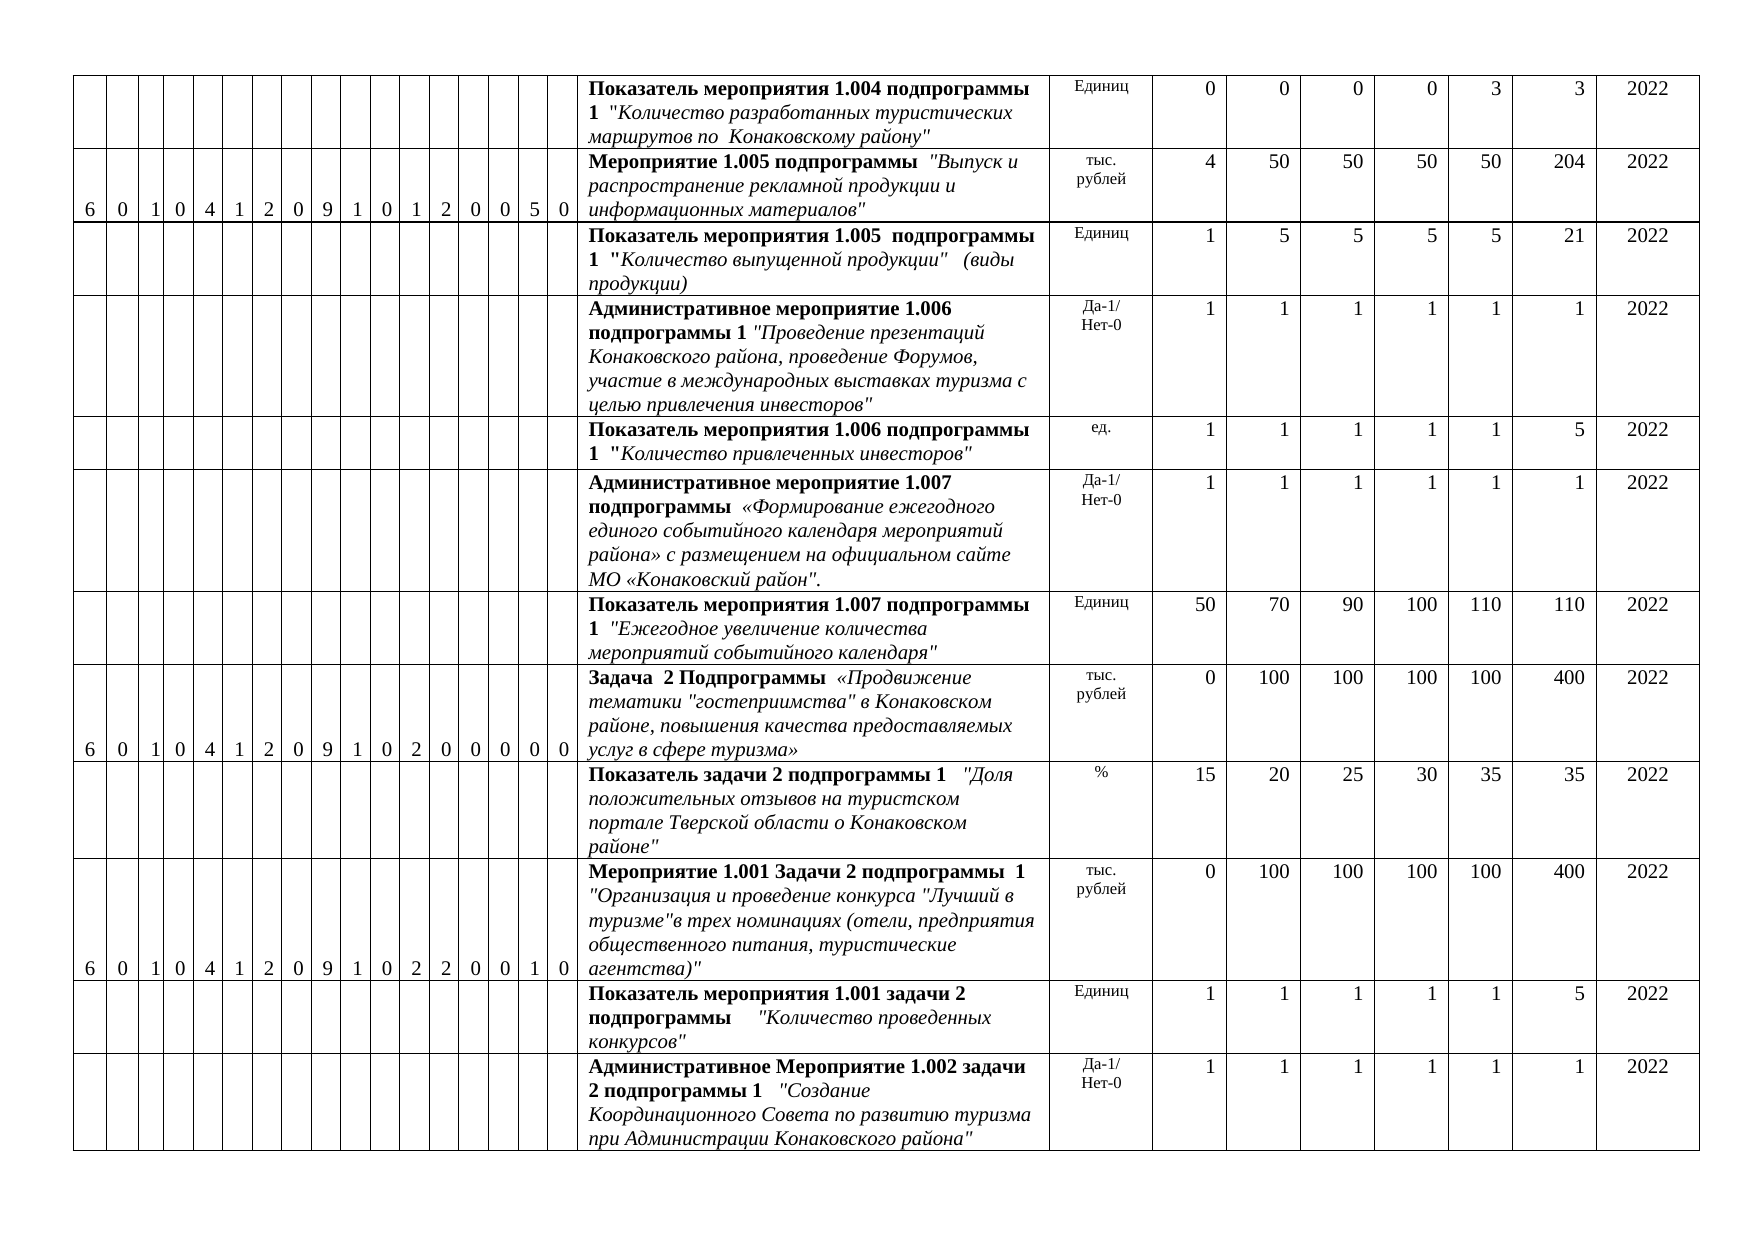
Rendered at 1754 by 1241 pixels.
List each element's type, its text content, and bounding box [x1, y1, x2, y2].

table_cell [194, 296, 222, 416]
table_cell [430, 223, 458, 295]
table_cell 1 [1375, 1054, 1448, 1150]
table_cell [400, 223, 429, 295]
table_cell 0 [1227, 76, 1300, 148]
table_cell [253, 762, 281, 858]
table_cell 5 [1513, 981, 1596, 1053]
table_cell 4 [1153, 149, 1226, 221]
table_cell [74, 470, 106, 591]
table_cell 0 [1375, 76, 1448, 148]
table_cell [519, 762, 547, 858]
table_cell [519, 417, 547, 469]
table_cell 0 [519, 665, 547, 761]
table_cell [459, 762, 488, 858]
table_cell 5 [1301, 223, 1374, 295]
table_cell 50 [1227, 149, 1300, 221]
table_cell 0 [282, 149, 311, 221]
table_cell [74, 223, 106, 295]
table_cell 1 [1153, 417, 1226, 469]
table_cell 70 [1227, 592, 1300, 664]
table_cell 3 [1513, 76, 1596, 148]
table_cell [548, 1054, 577, 1150]
table_cell Показатель мероприятия 1.004 подпрограммы 1 "Количество разработанных туристических маршрутов по Конаковскому району" [578, 76, 1049, 148]
table_cell [519, 592, 547, 664]
table_cell 0 [371, 665, 399, 761]
table_cell [282, 76, 311, 148]
table_cell Административное Мероприятие 1.002 задачи 2 подпрограммы 1 "Создание Координационного Совета по развитию туризма при Администрации Конаковского района" [578, 1054, 1049, 1150]
table_cell [459, 470, 488, 591]
table_cell [312, 76, 340, 148]
table_cell Административное мероприятие 1.007 подпрограммы «Формирование ежегодного единого событийного календаря мероприятий района» с размещением на официальном сайте МО «Конаковский район". [578, 470, 1049, 591]
table_cell [282, 981, 311, 1053]
table_cell [548, 417, 577, 469]
table_cell 5 [1227, 223, 1300, 295]
table_cell 1 [139, 665, 163, 761]
table_cell 0 [430, 665, 458, 761]
table_cell [107, 223, 138, 295]
table_cell [223, 470, 252, 591]
table_cell 2022 [1597, 223, 1699, 295]
table_cell 0 [1301, 76, 1374, 148]
table_cell [430, 470, 458, 591]
table_cell 1 [1449, 1054, 1512, 1150]
table_cell 1 [1449, 981, 1512, 1053]
table_cell 0 [489, 859, 518, 980]
table_cell 1 [1227, 417, 1300, 469]
table_cell [139, 592, 163, 664]
table_cell 1 [341, 859, 370, 980]
table_cell Показатель мероприятия 1.005 подпрограммы 1 "Количество выпущенной продукции" (виды продукции) [578, 223, 1049, 295]
table_cell [312, 223, 340, 295]
table_cell [341, 762, 370, 858]
table_cell Задача 2 Подпрограммы «Продвижение тематики "гостеприимства" в Конаковском районе, повышения качества предоставляемых услуг в сфере туризма» [578, 665, 1049, 761]
table_cell [194, 762, 222, 858]
table_cell [164, 1054, 193, 1150]
table_cell [341, 592, 370, 664]
table_cell 0 [371, 859, 399, 980]
table_cell [371, 417, 399, 469]
table_cell [107, 1054, 138, 1150]
table_cell [164, 223, 193, 295]
table_cell Да-1/ Нет-0 [1050, 1054, 1152, 1150]
table_cell [400, 296, 429, 416]
table_cell 400 [1513, 859, 1596, 980]
table_cell 2 [430, 149, 458, 221]
table_cell 0 [371, 149, 399, 221]
table_cell 1 [1513, 296, 1596, 416]
table_cell 20 [1227, 762, 1300, 858]
table_cell [341, 981, 370, 1053]
table_cell [74, 76, 106, 148]
table_cell 5 [519, 149, 547, 221]
table_cell [371, 223, 399, 295]
table_cell [223, 981, 252, 1053]
table_cell [548, 592, 577, 664]
table_cell [371, 762, 399, 858]
table_cell [282, 417, 311, 469]
table_cell [253, 981, 281, 1053]
table_cell 50 [1375, 149, 1448, 221]
table_cell 15 [1153, 762, 1226, 858]
table_cell 0 [1153, 76, 1226, 148]
table_cell 5 [1375, 223, 1448, 295]
table_cell [489, 296, 518, 416]
table_cell [430, 296, 458, 416]
table_cell 204 [1513, 149, 1596, 221]
table_cell 1 [1153, 1054, 1226, 1150]
table_cell [282, 296, 311, 416]
table_cell 0 [459, 149, 488, 221]
table_cell 2022 [1597, 417, 1699, 469]
table_cell [107, 76, 138, 148]
table_cell [223, 296, 252, 416]
table_cell 100 [1227, 665, 1300, 761]
table_cell [489, 417, 518, 469]
table_cell [282, 762, 311, 858]
table_cell 0 [164, 149, 193, 221]
table_cell 1 [1449, 417, 1512, 469]
table_cell Показатель мероприятия 1.001 задачи 2 подпрограммы "Количество проведенных конкурсов" [578, 981, 1049, 1053]
table_cell 400 [1513, 665, 1596, 761]
table_cell ед. [1050, 417, 1152, 469]
table_cell [139, 296, 163, 416]
table_cell [489, 76, 518, 148]
table_cell 1 [1227, 470, 1300, 591]
table_cell тыс. рублей [1050, 665, 1152, 761]
table_cell 100 [1449, 665, 1512, 761]
table_cell 50 [1301, 149, 1374, 221]
table_cell Показатель мероприятия 1.006 подпрограммы 1 "Количество привлеченных инвесторов" [578, 417, 1049, 469]
table_cell [341, 417, 370, 469]
table_cell 0 [164, 859, 193, 980]
table_cell [139, 76, 163, 148]
table_cell [548, 762, 577, 858]
table_cell [164, 470, 193, 591]
table_cell 1 [1153, 470, 1226, 591]
table_cell 1 [1227, 981, 1300, 1053]
table_cell [519, 76, 547, 148]
table_cell [107, 296, 138, 416]
table_cell 1 [341, 149, 370, 221]
table_cell [139, 1054, 163, 1150]
table_cell [400, 76, 429, 148]
table_cell 9 [312, 859, 340, 980]
table_cell [341, 296, 370, 416]
table_cell 1 [223, 149, 252, 221]
table_cell Административное мероприятие 1.006 подпрограммы 1 "Проведение презентаций Конаковского района, проведение Форумов, участие в международных выставках туризма с целью привлечения инвесторов" [578, 296, 1049, 416]
table_cell [341, 470, 370, 591]
table_cell [430, 1054, 458, 1150]
table_cell [400, 762, 429, 858]
table_cell [74, 592, 106, 664]
table_cell [371, 592, 399, 664]
table_cell 2 [400, 665, 429, 761]
table_cell [400, 1054, 429, 1150]
table_cell Единиц [1050, 76, 1152, 148]
table_cell 100 [1375, 665, 1448, 761]
table_cell [107, 417, 138, 469]
table_cell 0 [282, 665, 311, 761]
table_cell [223, 417, 252, 469]
table_cell 110 [1513, 592, 1596, 664]
table_cell [107, 470, 138, 591]
table_cell 5 [1513, 417, 1596, 469]
table_cell 1 [1301, 981, 1374, 1053]
table_cell [312, 296, 340, 416]
table_cell 9 [312, 149, 340, 221]
table_cell 1 [1375, 296, 1448, 416]
table_cell 100 [1301, 859, 1374, 980]
table_cell [341, 1054, 370, 1150]
table_cell [164, 417, 193, 469]
table_cell [489, 223, 518, 295]
table_cell 35 [1449, 762, 1512, 858]
table_cell 100 [1227, 859, 1300, 980]
table_cell [74, 296, 106, 416]
table_cell [341, 223, 370, 295]
table_cell 0 [107, 859, 138, 980]
table_cell [312, 762, 340, 858]
table_cell 0 [107, 149, 138, 221]
table_cell [400, 417, 429, 469]
table_cell [371, 296, 399, 416]
table_cell [107, 981, 138, 1053]
table_cell Показатель задачи 2 подпрограммы 1 "Доля положительных отзывов на туристском портале Тверской области о Конаковском районе" [578, 762, 1049, 858]
table_cell [194, 981, 222, 1053]
table_cell [74, 762, 106, 858]
table_cell [223, 76, 252, 148]
table_cell Единиц [1050, 592, 1152, 664]
table_cell [253, 1054, 281, 1150]
table_cell % [1050, 762, 1152, 858]
table_cell [371, 470, 399, 591]
table_cell Мероприятие 1.001 Задачи 2 подпрограммы 1 "Организация и проведение конкурса "Лучший в туризме"в трех номинациях (отели, предприятия общественного питания, туристические агентства)" [578, 859, 1049, 980]
table_cell [164, 592, 193, 664]
table_cell [459, 417, 488, 469]
table_cell [164, 296, 193, 416]
table_cell 0 [282, 859, 311, 980]
table_cell [312, 981, 340, 1053]
table_cell [400, 470, 429, 591]
table_cell [430, 981, 458, 1053]
table_cell 90 [1301, 592, 1374, 664]
table_cell [74, 417, 106, 469]
table_cell 100 [1449, 859, 1512, 980]
table_cell [282, 1054, 311, 1150]
table_cell [164, 762, 193, 858]
table_cell [74, 1054, 106, 1150]
table_cell 2022 [1597, 665, 1699, 761]
table_cell 2022 [1597, 592, 1699, 664]
table_cell [253, 470, 281, 591]
table_cell [430, 592, 458, 664]
table_cell [489, 981, 518, 1053]
table_cell [194, 1054, 222, 1150]
table_cell 0 [164, 665, 193, 761]
table_cell [400, 981, 429, 1053]
table_cell 0 [107, 665, 138, 761]
table_cell [107, 762, 138, 858]
table_cell 0 [548, 149, 577, 221]
table_cell тыс. рублей [1050, 149, 1152, 221]
table_cell [139, 417, 163, 469]
table_cell [489, 1054, 518, 1150]
table_cell 2 [253, 665, 281, 761]
table_cell 1 [1227, 296, 1300, 416]
table_cell [430, 762, 458, 858]
table_cell 1 [1513, 470, 1596, 591]
table_cell тыс. рублей [1050, 859, 1152, 980]
table_cell 50 [1153, 592, 1226, 664]
table_cell 110 [1449, 592, 1512, 664]
table_cell 1 [1301, 470, 1374, 591]
table_cell [74, 981, 106, 1053]
table_cell [194, 592, 222, 664]
table_cell 2022 [1597, 1054, 1699, 1150]
table_cell 0 [459, 859, 488, 980]
table_cell [371, 981, 399, 1053]
table_cell Единиц [1050, 981, 1152, 1053]
table_cell 0 [548, 665, 577, 761]
table_cell [253, 223, 281, 295]
table_cell [194, 470, 222, 591]
table_cell 2 [430, 859, 458, 980]
table_cell [548, 223, 577, 295]
table_cell [223, 762, 252, 858]
table_cell [459, 223, 488, 295]
table_cell 3 [1449, 76, 1512, 148]
table_cell [459, 981, 488, 1053]
table_cell 30 [1375, 762, 1448, 858]
table_cell [139, 981, 163, 1053]
table_cell 1 [1301, 296, 1374, 416]
table_cell 1 [1375, 981, 1448, 1053]
table_cell 2 [400, 859, 429, 980]
table_cell [312, 1054, 340, 1150]
table_cell 100 [1301, 665, 1374, 761]
table_cell 9 [312, 665, 340, 761]
table_cell 0 [489, 665, 518, 761]
table_cell 1 [223, 665, 252, 761]
table_cell [253, 417, 281, 469]
table_cell [519, 223, 547, 295]
table_cell [223, 592, 252, 664]
table_cell [194, 417, 222, 469]
table_cell 1 [1449, 296, 1512, 416]
table_cell [548, 296, 577, 416]
table_cell 2022 [1597, 296, 1699, 416]
table_cell 4 [194, 859, 222, 980]
table_cell 1 [1301, 1054, 1374, 1150]
table_cell [282, 470, 311, 591]
table_cell [548, 76, 577, 148]
table_cell [223, 1054, 252, 1150]
table_cell 35 [1513, 762, 1596, 858]
table_cell [459, 296, 488, 416]
table_cell [519, 981, 547, 1053]
table_cell 1 [1513, 1054, 1596, 1150]
table_cell [223, 223, 252, 295]
table_cell [371, 1054, 399, 1150]
table_cell 1 [1375, 470, 1448, 591]
table_cell 2022 [1597, 470, 1699, 591]
table_cell [459, 592, 488, 664]
table_cell 0 [459, 665, 488, 761]
table_cell Показатель мероприятия 1.007 подпрограммы 1 "Ежегодное увеличение количества мероприятий событийного календаря" [578, 592, 1049, 664]
table_cell 0 [548, 859, 577, 980]
table_cell 1 [400, 149, 429, 221]
table_cell [371, 76, 399, 148]
table_cell 1 [1449, 470, 1512, 591]
table_cell [194, 76, 222, 148]
table_cell 0 [1153, 665, 1226, 761]
table_cell [548, 981, 577, 1053]
table_cell 2 [253, 859, 281, 980]
table_cell [253, 296, 281, 416]
table_cell 1 [1227, 1054, 1300, 1150]
table_cell Да-1/ Нет-0 [1050, 296, 1152, 416]
table_cell 6 [74, 665, 106, 761]
table_cell [282, 223, 311, 295]
table_cell 1 [139, 859, 163, 980]
table_cell [519, 470, 547, 591]
table_cell [282, 592, 311, 664]
table_cell Единиц [1050, 223, 1152, 295]
table_cell [312, 470, 340, 591]
table_cell 4 [194, 149, 222, 221]
table_cell [139, 223, 163, 295]
table_cell 2022 [1597, 981, 1699, 1053]
table_cell 1 [341, 665, 370, 761]
table_cell 1 [139, 149, 163, 221]
table_cell [164, 981, 193, 1053]
table_cell [253, 592, 281, 664]
table_cell 5 [1449, 223, 1512, 295]
table_cell 6 [74, 149, 106, 221]
table_cell [489, 762, 518, 858]
table_cell [430, 417, 458, 469]
table_cell [430, 76, 458, 148]
table_cell [312, 417, 340, 469]
table_cell 2 [253, 149, 281, 221]
table_cell 1 [519, 859, 547, 980]
table_cell [253, 76, 281, 148]
table_cell 4 [194, 665, 222, 761]
table_cell 25 [1301, 762, 1374, 858]
table_cell 21 [1513, 223, 1596, 295]
table_cell [107, 592, 138, 664]
table_cell [139, 470, 163, 591]
table_cell 6 [74, 859, 106, 980]
table_cell [194, 223, 222, 295]
table_cell [164, 76, 193, 148]
table_cell 0 [489, 149, 518, 221]
table_cell [459, 1054, 488, 1150]
table_cell 1 [1375, 417, 1448, 469]
table_cell [459, 76, 488, 148]
table_cell 2022 [1597, 762, 1699, 858]
table_cell [548, 470, 577, 591]
table_cell [400, 592, 429, 664]
table_cell [312, 592, 340, 664]
table_cell 2022 [1597, 149, 1699, 221]
table_cell 100 [1375, 859, 1448, 980]
table_cell 1 [1153, 296, 1226, 416]
table_cell 1 [1153, 981, 1226, 1053]
table_cell [489, 592, 518, 664]
table_cell 50 [1449, 149, 1512, 221]
table_cell Мероприятие 1.005 подпрограммы "Выпуск и распространение рекламной продукции и информационных материалов" [578, 149, 1049, 221]
table_cell 2022 [1597, 76, 1699, 148]
table_cell 1 [1153, 223, 1226, 295]
table_cell 1 [223, 859, 252, 980]
table_cell 2022 [1597, 859, 1699, 980]
table_cell [489, 470, 518, 591]
table_cell 0 [1153, 859, 1226, 980]
table_cell [519, 1054, 547, 1150]
table_cell 1 [1301, 417, 1374, 469]
table_cell 100 [1375, 592, 1448, 664]
table_cell [519, 296, 547, 416]
table_cell [139, 762, 163, 858]
table_cell [341, 76, 370, 148]
table_cell Да-1/ Нет-0 [1050, 470, 1152, 591]
